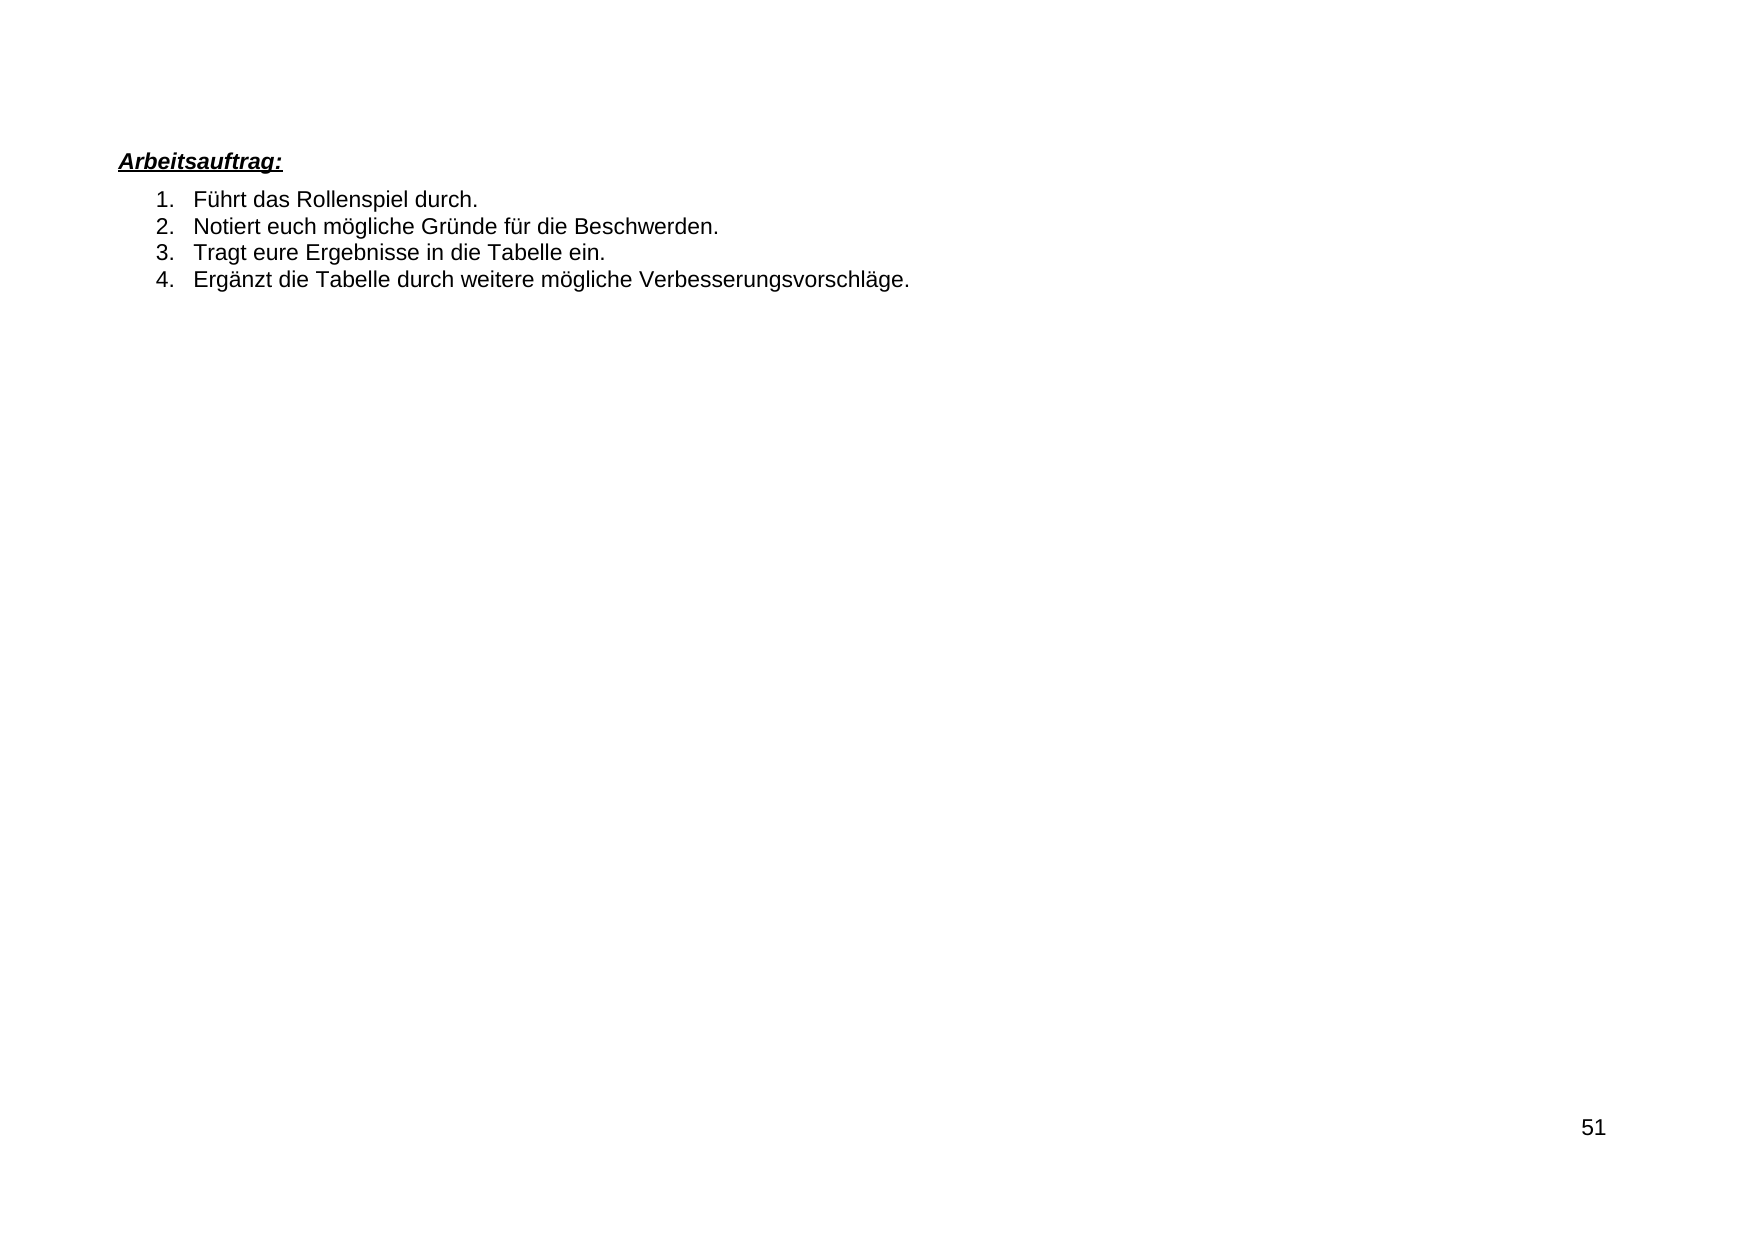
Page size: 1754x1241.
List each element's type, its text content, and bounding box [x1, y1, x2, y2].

list Tragt eure Ergebnisse in die Tabelle ein. [156, 239, 1606, 266]
list Führt das Rollenspiel durch. [156, 186, 1606, 213]
text Arbeitsauftrag: [118, 148, 1606, 174]
list Ergänzt die Tabelle durch weitere mögliche Verbesserungsvorschläge. [156, 266, 1606, 292]
list Notiert euch mögliche Gründe für die Beschwerden. [156, 213, 1606, 239]
